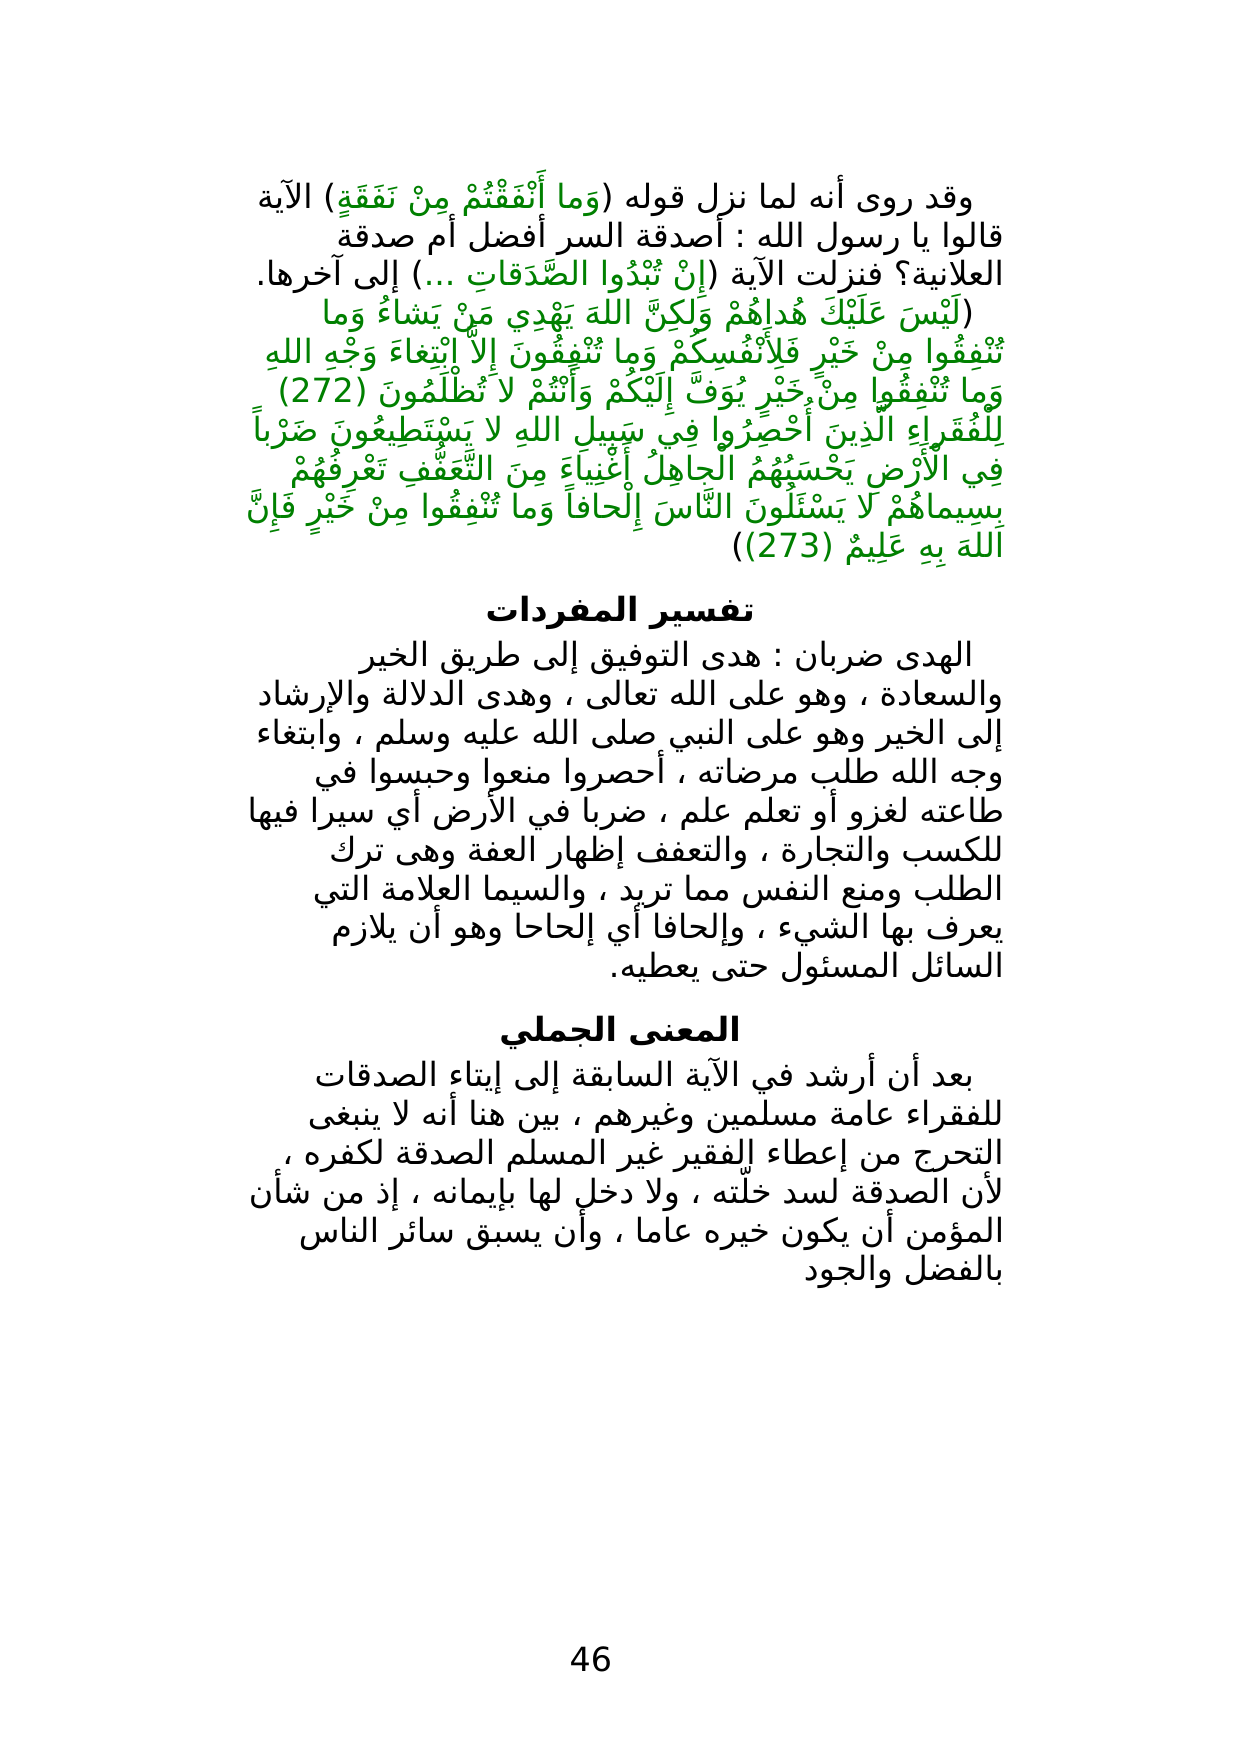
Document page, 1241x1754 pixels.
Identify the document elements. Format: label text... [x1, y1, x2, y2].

text المعنى الجملي [236, 1011, 1004, 1049]
text (لَيْسَ عَلَيْكَ هُداهُمْ وَلكِنَّ اللهَ يَهْدِي مَنْ يَشاءُ وَما تُنْفِقُوا مِنْ خَيْرٍ فَلِأَنْفُسِكُمْ وَما تُنْفِقُونَ إِلاَّ ابْتِغاءَ وَجْهِ اللهِ وَما تُنْفِقُوا مِنْ خَيْرٍ يُوَفَّ إِلَيْكُمْ وَأَنْتُمْ لا تُظْلَمُونَ (272) لِلْفُقَراءِ الَّذِينَ أُحْصِرُوا فِي سَبِيلِ اللهِ لا يَسْتَطِيعُونَ ضَرْباً فِي الْأَرْضِ يَحْسَبُهُمُ الْجاهِلُ أَغْنِياءَ مِنَ التَّعَفُّفِ تَعْرِفُهُمْ بِسِيماهُمْ لا يَسْئَلُونَ النَّاسَ إِلْحافاً وَما تُنْفِقُوا مِنْ خَيْرٍ فَإِنَّ اللهَ بِهِ عَلِيمٌ (273)) [236, 294, 1004, 566]
text وقد روى أنه لما نزل قوله (وَما أَنْفَقْتُمْ مِنْ نَفَقَةٍ) الآية قالوا يا رسول الله : أصدقة السر أفضل أم صدقة العلانية؟ فنزلت الآية (إِنْ تُبْدُوا الصَّدَقاتِ ...) إلى آخرها. [236, 177, 1004, 294]
text تفسير المفردات [236, 591, 1004, 629]
text بعد أن أرشد في الآية السابقة إلى إيتاء الصدقات للفقراء عامة مسلمين وغيرهم ، بين هنا أنه لا ينبغى التحرج من إعطاء الفقير غير المسلم الصدقة لكفره ، لأن الصدقة لسد خلّته ، ولا دخل لها بإيمانه ، إذ من شأن المؤمن أن يكون خيره عاما ، وأن يسبق سائر الناس بالفضل والجود [236, 1056, 1004, 1289]
text الهدى ضربان : هدى التوفيق إلى طريق الخير والسعادة ، وهو على الله تعالى ، وهدى الدلالة والإرشاد إلى الخير وهو على النبي صلى الله عليه وسلم ، وابتغاء وجه الله طلب مرضاته ، أحصروا منعوا وحبسوا في طاعته لغزو أو تعلم علم ، ضربا في الأرض أي سيرا فيها للكسب والتجارة ، والتعفف إظهار العفة وهى ترك الطلب ومنع النفس مما تريد ، والسيما العلامة التي يعرف بها الشيء ، وإلحافا أي إلحاحا وهو أن يلازم السائل المسئول حتى يعطيه. [236, 636, 1004, 986]
